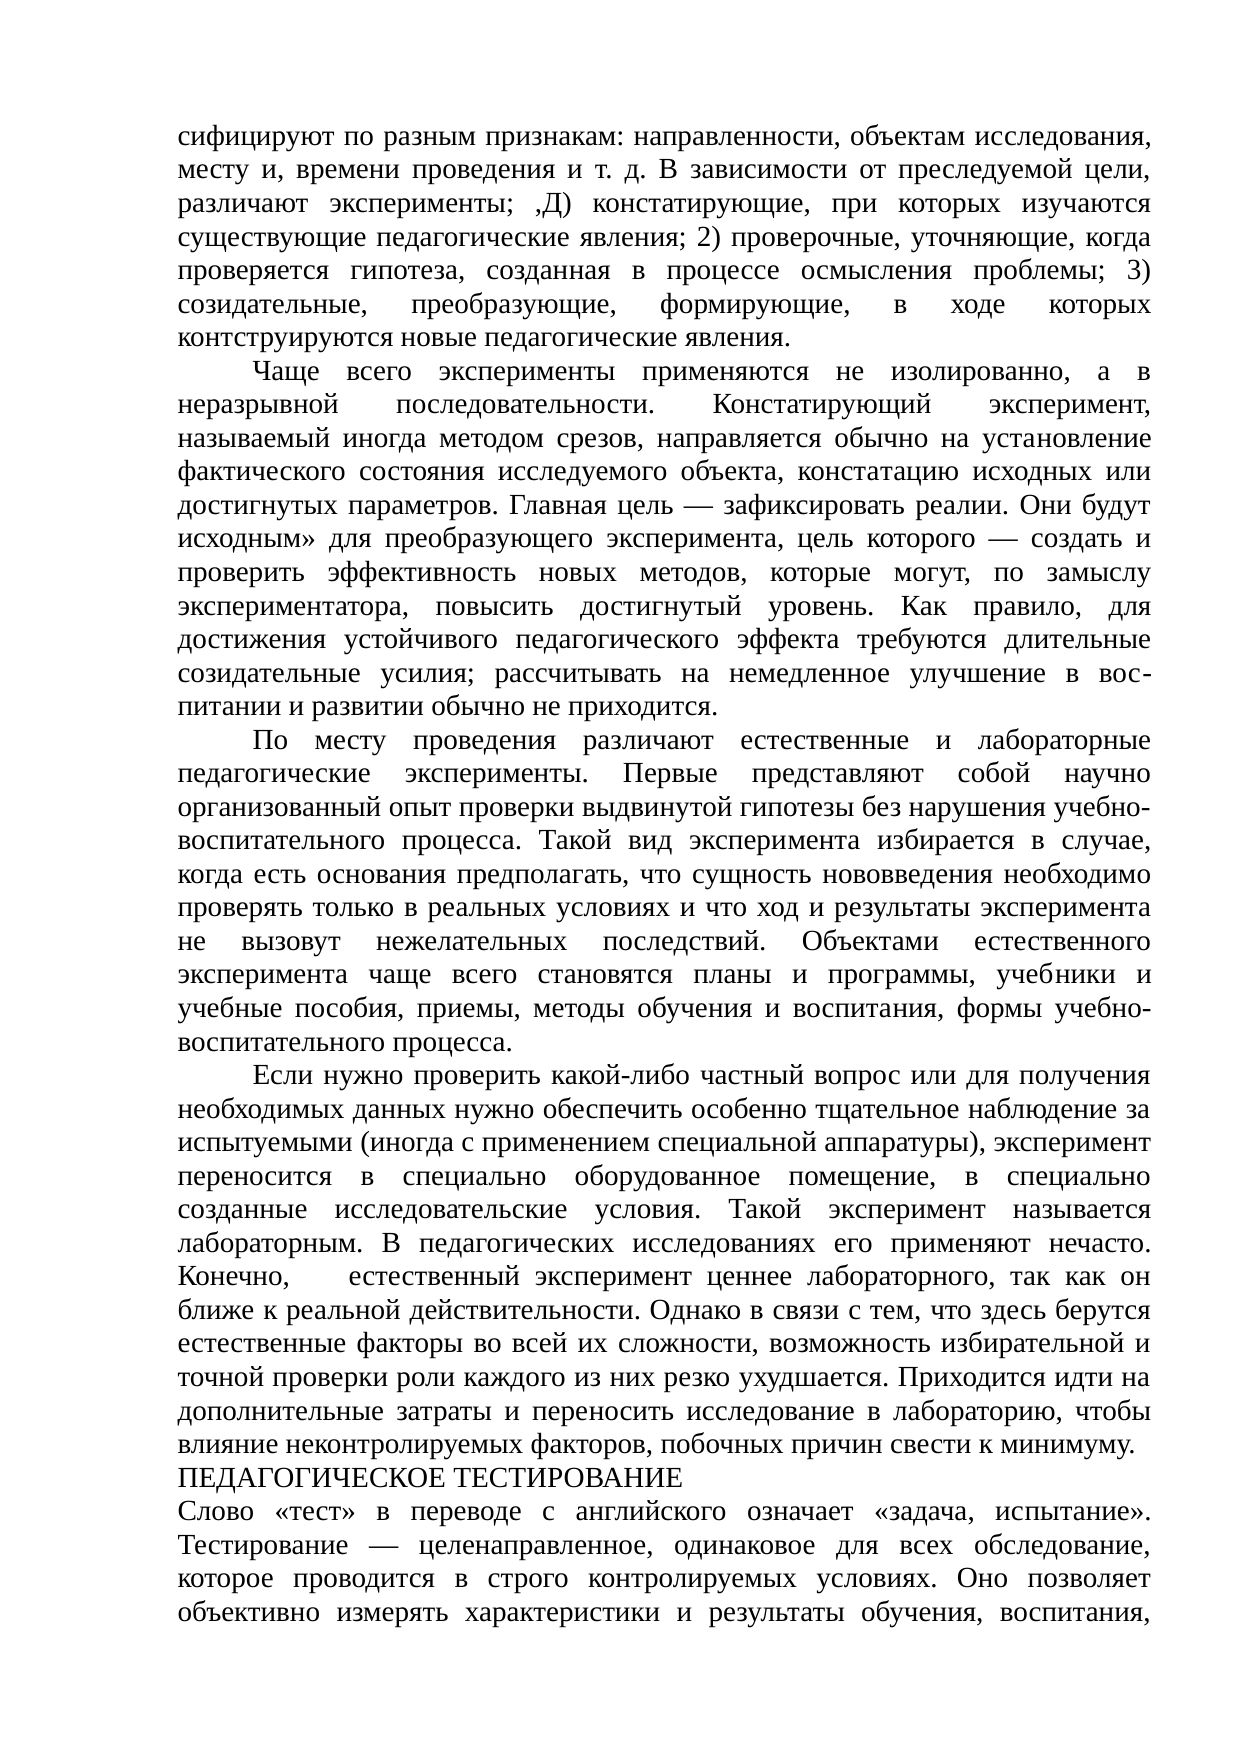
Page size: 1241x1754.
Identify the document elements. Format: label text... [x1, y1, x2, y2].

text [177, 118, 1152, 353]
text По месту проведения различают естественные и лабораторные педагогические эксперименты. Первые представляют собой научно организованный опыт проверки выдвинутой гипотезы без нарушения учебно-воспитательного процесса. Такой вид эксперимента избирается в случае, когда есть основания предполагать, что сущность нововведения необходимо проверять только в реальных условиях и что ход и результаты эксперимента не вызовут нежелательных последствий. Объектами естественного эксперимента чаще всего становятся планы и программы, учебники и учебные пособия, приемы, методы обучения и воспитания, формы учебно-воспитательного процесса. [177, 722, 1152, 1057]
text ПЕДАГОГИЧЕСКОЕ ТЕСТИРОВАНИЕ [177, 1460, 1152, 1493]
text Чаще всего эксперименты применяются не изолированно, а в неразрывной последовательности. Констатирующий эксперимент, называемый иногда методом срезов, направляется обычно на установление фактического состояния исследуемого объекта, констатацию исходных или достигнутых параметров. Главная цель — зафиксировать реалии. Они будут исходным» для преобразующего эксперимента, цель которого — создать и проверить эффективность новых методов, которые могут, по замыслу экспериментатора, повысить достигнутый уровень. Как правило, для достижения устойчивого педагогического эффекта требуются длительные созидательные усилия; рассчитывать на немедленное улучшение в воспитании и развитии обычно не приходится. [177, 353, 1152, 722]
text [177, 1493, 1152, 1627]
text Если нужно проверить какой-либо частный вопрос или для получения необходимых данных нужно обеспечить особенно тщательное наблюдение за испытуемыми (иногда с применением специальной аппаратуры), эксперимент переносится в специально оборудованное помещение, в специально созданные исследовательские условия. Такой эксперимент называется лабораторным. В педагогических исследованиях его применяют нечасто. Конечно, естественный эксперимент ценнее лабораторного, так как он ближе к реальной действительности. Однако в связи с тем, что здесь берутся естественные факторы во всей их сложности, возможность избирательной и точной проверки роли каждого из них резко ухудшается. Приходится идти на дополнительные затраты и переносить исследование в лабораторию, чтобы влияние неконтролируемых факторов, побочных причин свести к минимуму. [177, 1057, 1152, 1460]
